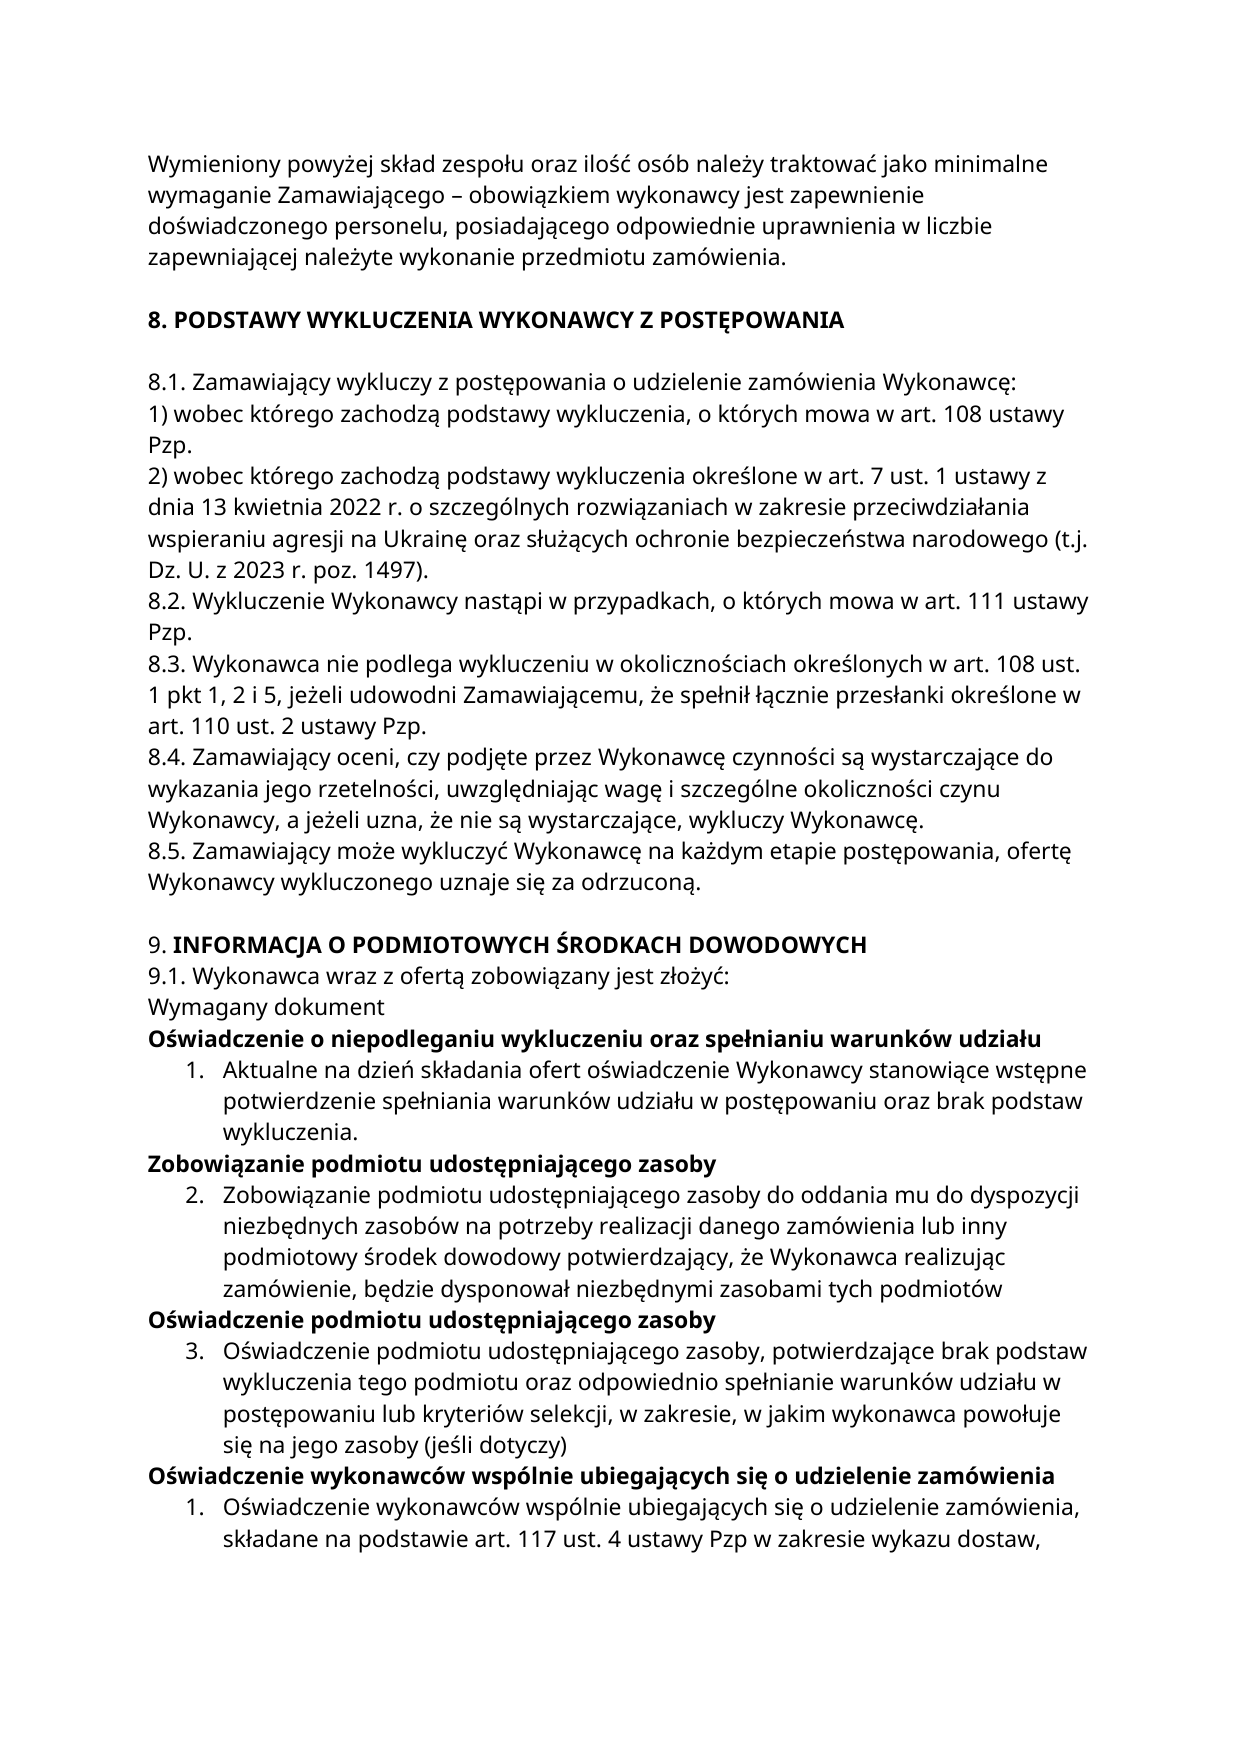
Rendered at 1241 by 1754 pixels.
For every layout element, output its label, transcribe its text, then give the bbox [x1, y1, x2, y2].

text Wymieniony powyżej skład zespołu oraz ilość osób należy traktować jako minimalne wymaganie Zamawiającego – obowiązkiem wykonawcy jest zapewnienie doświadczonego personelu, posiadającego odpowiednie uprawnienia w liczbie zapewniającej należyte wykonanie przedmiotu zamówienia. [148, 148, 1093, 273]
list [185, 1491, 1093, 1554]
text 8.3. Wykonawca nie podlega wykluczeniu w okolicznościach określonych w art. 108 ust. 1 pkt 1, 2 i 5, jeżeli udowodni Zamawiającemu, że spełnił łącznie przesłanki określone w art. 110 ust. 2 ustawy Pzp. [148, 648, 1093, 741]
text Wymagany dokument [148, 991, 1093, 1023]
text 8.4. Zamawiający oceni, czy podjęte przez Wykonawcę czynności są wystarczające do wykazania jego rzetelności, uwzględniając wagę i szczególne okoliczności czynu Wykonawcy, a jeżeli uzna, że nie są wystarczające, wykluczy Wykonawcę. [148, 741, 1093, 835]
text 8.2. Wykluczenie Wykonawcy nastąpi w przypadkach, o których mowa w art. 111 ustawy Pzp. [148, 585, 1093, 648]
list Aktualne na dzień składania ofert oświadczenie Wykonawcy stanowiące wstępne potwierdzenie spełniania warunków udziału w postępowaniu oraz brak podstaw wykluczenia. [185, 1054, 1093, 1148]
list Zobowiązanie podmiotu udostępniającego zasoby do oddania mu do dyspozycji niezbędnych zasobów na potrzeby realizacji danego zamówienia lub inny podmiotowy środek dowodowy potwierdzający, że Wykonawca realizując zamówienie, będzie dysponował niezbędnymi zasobami tych podmiotów [185, 1179, 1093, 1304]
text 8.5. Zamawiający może wykluczyć Wykonawcę na każdym etapie postępowania, ofertę Wykonawcy wykluczonego uznaje się za odrzuconą. [148, 835, 1093, 898]
text 9.1. Wykonawca wraz z ofertą zobowiązany jest złożyć: [148, 960, 1093, 991]
text Oświadczenie o niepodleganiu wykluczeniu oraz spełnianiu warunków udziału [148, 1023, 1093, 1054]
list Oświadczenie podmiotu udostępniającego zasoby, potwierdzające brak podstaw wykluczenia tego podmiotu oraz odpowiednio spełnianie warunków udziału w postępowaniu lub kryteriów selekcji, w zakresie, w jakim wykonawca powołuje się na jego zasoby (jeśli dotyczy) [185, 1335, 1093, 1460]
text 8.1. Zamawiający wykluczy z postępowania o udzielenie zamówienia Wykonawcę: [148, 366, 1093, 398]
text 9. INFORMACJA O PODMIOTOWYCH ŚRODKACH DOWODOWYCH [148, 929, 1093, 960]
text 8. PODSTAWY WYKLUCZENIA WYKONAWCY Z POSTĘPOWANIA [148, 304, 1093, 335]
text Oświadczenie podmiotu udostępniającego zasoby [148, 1304, 1093, 1335]
text Zobowiązanie podmiotu udostępniającego zasoby [148, 1148, 1093, 1179]
text Oświadczenie wykonawców wspólnie ubiegających się o udzielenie zamówienia [148, 1460, 1093, 1491]
text 2) wobec którego zachodzą podstawy wykluczenia określone w art. 7 ust. 1 ustawy z dnia 13 kwietnia 2022 r. o szczególnych rozwiązaniach w zakresie przeciwdziałania wspieraniu agresji na Ukrainę oraz służących ochronie bezpieczeństwa narodowego (t.j. Dz. U. z 2023 r. poz. 1497). [148, 460, 1093, 585]
text 1) wobec którego zachodzą podstawy wykluczenia, o których mowa w art. 108 ustawy Pzp. [148, 398, 1093, 460]
